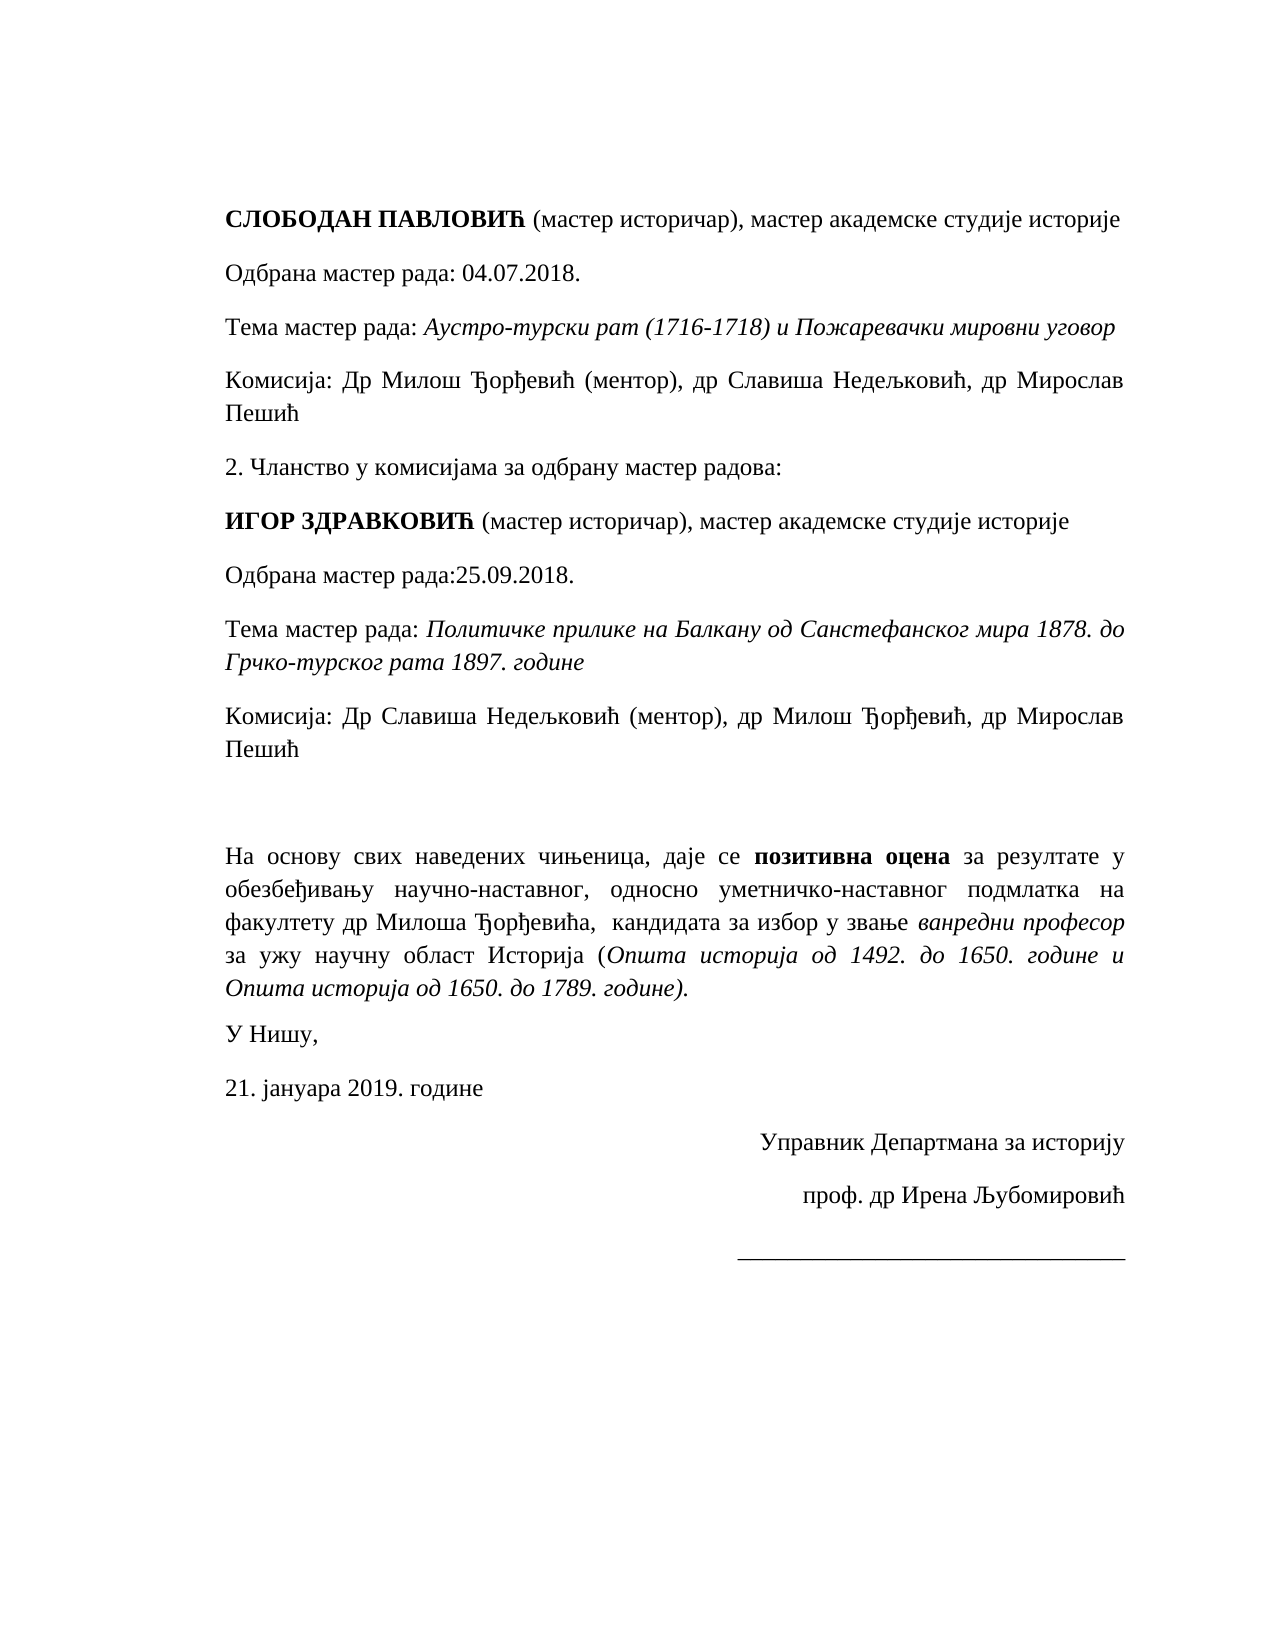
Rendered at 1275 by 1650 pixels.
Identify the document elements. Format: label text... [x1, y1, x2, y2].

text 2. Чланство у комисијама за одбрану мастер радова: [225, 452, 1125, 481]
text _______________________________ [225, 1234, 1125, 1263]
text На основу свих наведених чињеница, даје се позитивна оцена за резултате у обезбеђивању научно-наставног, односно уметничко-наставног подмлатка на факултету др Милоша Ђорђевића, кандидата за избор у звање ванредни професор за ужу научну област Историја (Општа историја од 1492. до 1650. године и Општа историја од 1650. до 1789. године). [225, 841, 1125, 1002]
text Одбрана мастер рада: 04.07.2018. [225, 258, 1125, 286]
text Комисија: Др Милош Ђорђевић (ментор), др Славиша Недељковић, др Мирослав Пешић [225, 365, 1125, 427]
text 21. јануара 2019. године [225, 1073, 1125, 1102]
text Одбрана мастер рада:25.09.2018. [225, 560, 1125, 589]
text проф. др Ирена Љубомировић [225, 1181, 1125, 1209]
text У Нишу, [225, 1019, 1125, 1048]
text СЛОБОДАН ПАВЛОВИЋ (мастер историчар), мастер академске студије историје [225, 204, 1125, 233]
text Управник Департмана за историју [225, 1127, 1125, 1156]
text Тема мастер рада: Аустро-турски рат (1716-1718) и Пожаревачки мировни уговор [225, 312, 1125, 340]
text Комисија: Др Славиша Недељковић (ментор), др Милош Ђорђевић, др Мирослав Пешић [225, 701, 1125, 762]
text ИГОР ЗДРАВКОВИЋ (мастер историчар), мастер академске студије историје [225, 506, 1125, 535]
text Тема мастер рада: Политичке прилике на Балкану од Санстефанског мира 1878. до Грчко-турског рата 1897. године [225, 614, 1125, 676]
